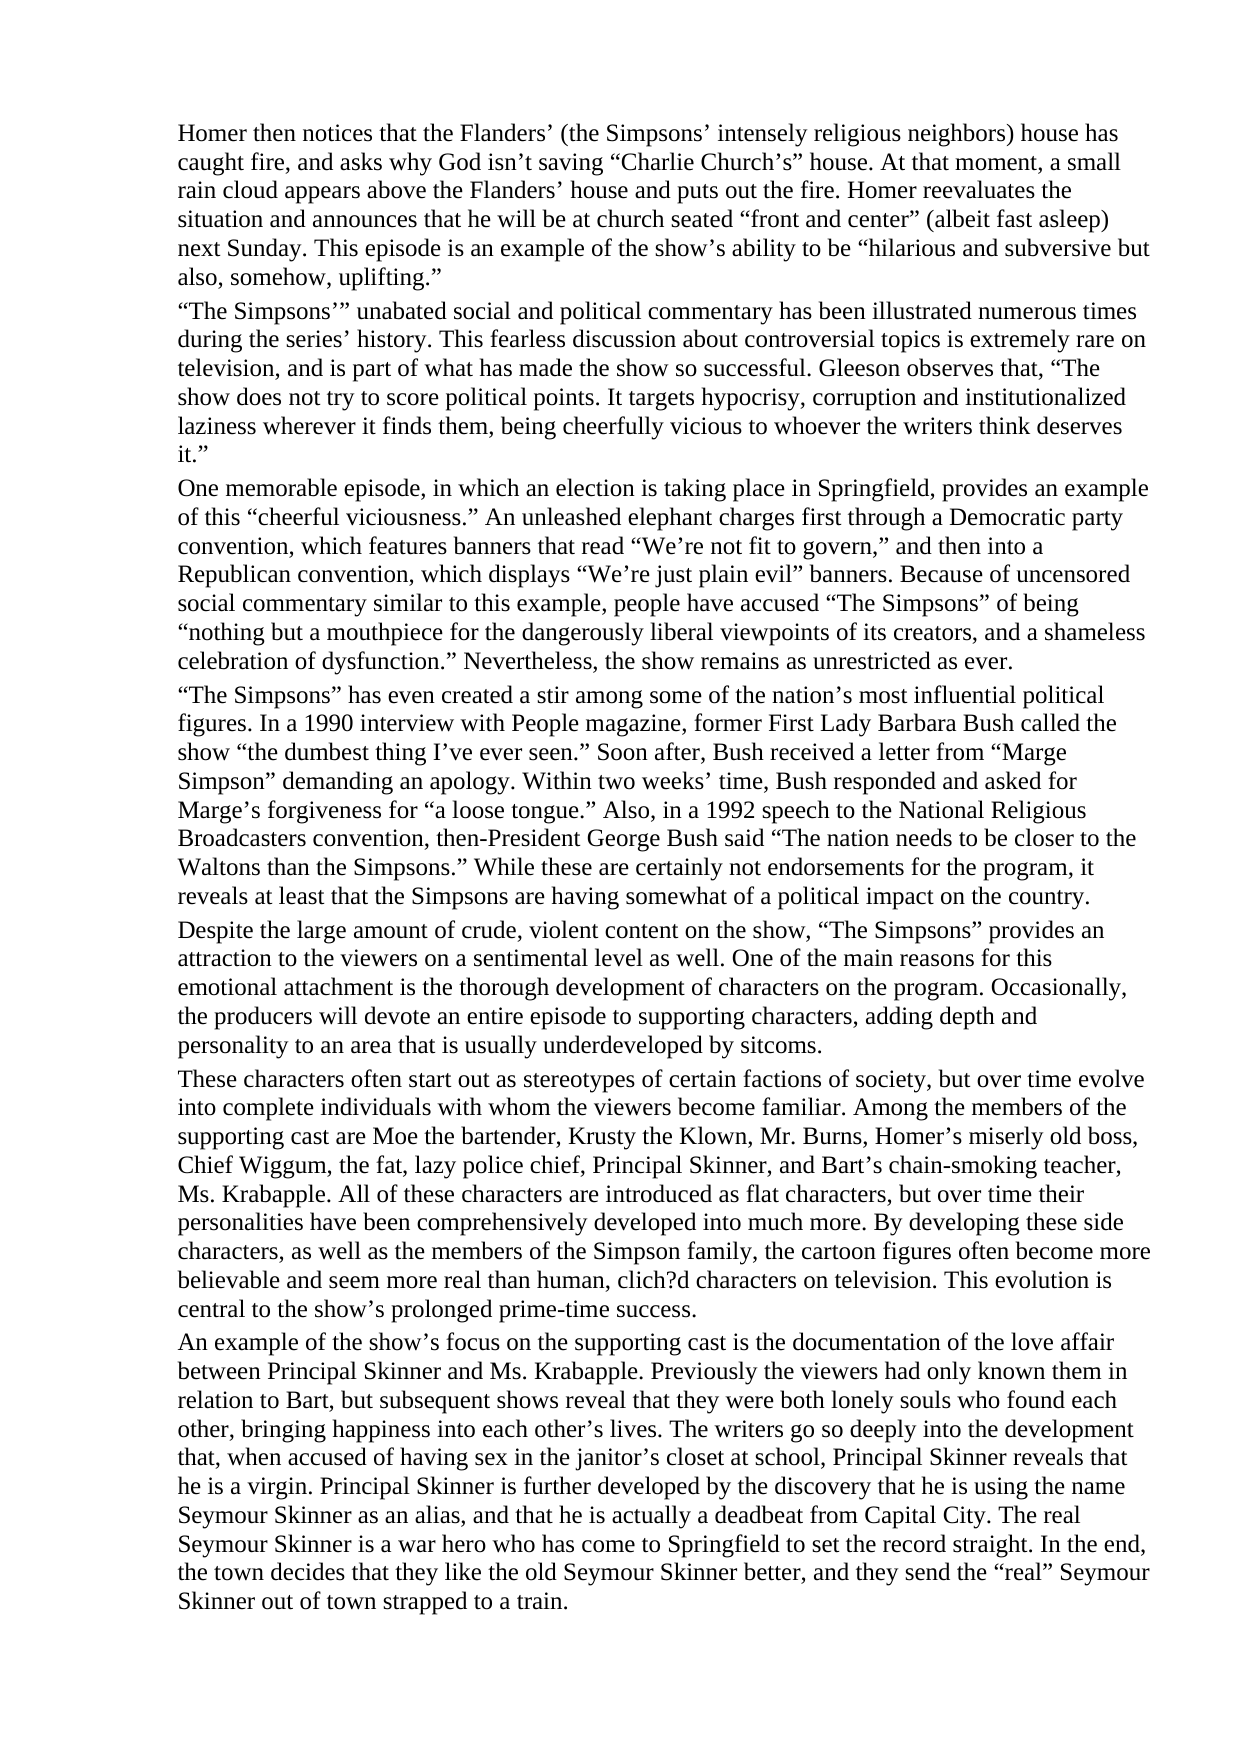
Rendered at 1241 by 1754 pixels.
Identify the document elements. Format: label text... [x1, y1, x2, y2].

text These characters often start out as stereotypes of certain factions of society, but over time evolve into complete individuals with whom the viewers become familiar. Among the members of the supporting cast are Moe the bartender, Krusty the Klown, Mr. Burns, Homer’s miserly old boss, Chief Wiggum, the fat, lazy police chief, Principal Skinner, and Bart’s chain-smoking teacher, Ms. Krabapple. All of these characters are introduced as flat characters, but over time their personalities have been comprehensively developed into much more. By developing these side characters, as well as the members of the Simpson family, the cartoon figures often become more believable and seem more real than human, clich?d characters on television. This evolution is central to the show’s prolonged prime-time success. [177, 1064, 1152, 1322]
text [177, 118, 1152, 291]
text One memorable episode, in which an election is taking place in Springfield, provides an example of this “cheerful viciousness.” An unleashed elephant charges first through a Democratic party convention, which features banners that read “We’re not fit to govern,” and then into a Republican convention, which displays “We’re just plain evil” banners. Because of uncensored social commentary similar to this example, people have accused “The Simpsons” of being “nothing but a mouthpiece for the dangerously liberal viewpoints of its creators, and a shameless celebration of dysfunction.” Nevertheless, the show remains as unrestricted as ever. [177, 473, 1152, 674]
text An example of the show’s focus on the supporting cast is the documentation of the love affair between Principal Skinner and Ms. Krabapple. Previously the viewers had only known them in relation to Bart, but subsequent shows reveal that they were both lonely souls who found each other, bringing happiness into each other’s lives. The writers go so deeply into the development that, when accused of having sex in the janitor’s closet at school, Principal Skinner reveals that he is a virgin. Principal Skinner is further developed by the discovery that he is using the name Seymour Skinner as an alias, and that he is actually a deadbeat from Capital City. The real Seymour Skinner is a war hero who has come to Springfield to set the record straight. In the end, the town decides that they like the old Seymour Skinner better, and they send the “real” Seymour Skinner out of town strapped to a train. [177, 1327, 1152, 1615]
text Despite the large amount of crude, violent content on the show, “The Simpsons” provides an attraction to the viewers on a sentimental level as well. One of the main reasons for this emotional attachment is the thorough development of characters on the program. Occasionally, the producers will devote an entire episode to supporting characters, adding depth and personality to an area that is usually underdeveloped by sitcoms. [177, 915, 1152, 1058]
text “The Simpsons” has even created a stir among some of the nation’s most influential political figures. In a 1990 interview with People magazine, former First Lady Barbara Bush called the show “the dumbest thing I’ve ever seen.” Soon after, Bush received a letter from “Marge Simpson” demanding an apology. Within two weeks’ time, Bush responded and asked for Marge’s forgiveness for “a loose tongue.” Also, in a 1992 speech to the National Religious Broadcasters convention, then-President George Bush said “The nation needs to be closer to the Waltons than the Simpsons.” While these are certainly not endorsements for the program, it reveals at least that the Simpsons are having somewhat of a political impact on the country. [177, 680, 1152, 910]
text “The Simpsons’” unabated social and political commentary has been illustrated numerous times during the series’ history. This fearless discussion about controversial topics is extremely rare on television, and is part of what has made the show so successful. Gleeson observes that, “The show does not try to score political points. It targets hypocrisy, corruption and institutionalized laziness wherever it finds them, being cheerfully vicious to whoever the writers think deserves it.” [177, 296, 1152, 468]
